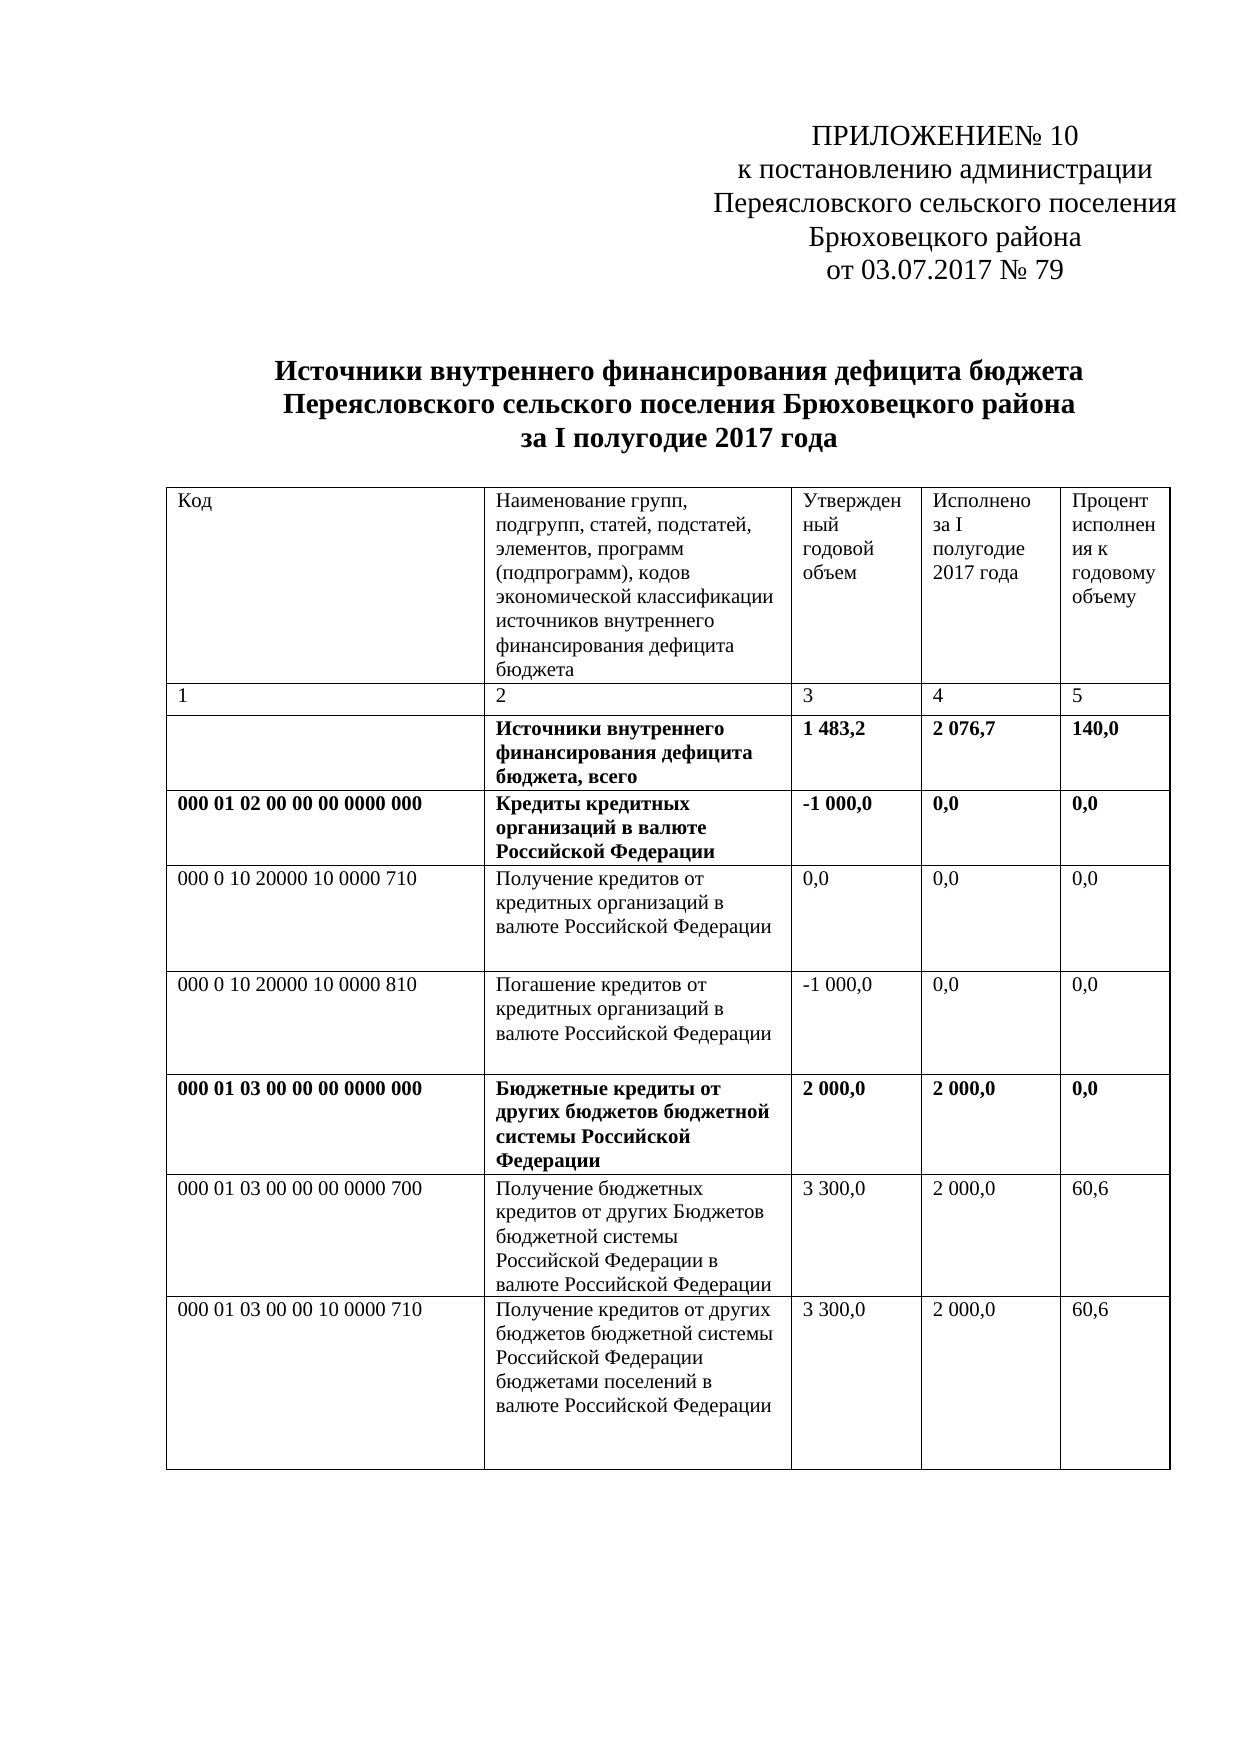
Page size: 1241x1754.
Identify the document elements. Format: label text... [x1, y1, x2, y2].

table_cell Получение кредитов от кредитных организаций в валюте Российской Федерации [485, 866, 791, 971]
table_cell 4 [922, 684, 1060, 715]
table_cell Кредиты кредитных организаций в валюте Российской Федерации [485, 791, 791, 865]
table_cell 2 076,7 [922, 716, 1060, 789]
table_cell 140,0 [1061, 716, 1169, 789]
text к постановлению администрации [177, 152, 1181, 185]
table_cell 000 01 03 00 00 00 0000 700 [167, 1175, 484, 1296]
text Брюховецкого района [177, 219, 1181, 252]
table_cell 5 [1061, 684, 1169, 715]
table_cell -1 000,0 [792, 791, 921, 865]
table_cell 0,0 [1061, 972, 1169, 1074]
table_cell 3 300,0 [792, 1175, 921, 1296]
table_cell 2 000,0 [792, 1075, 921, 1174]
table_cell 000 01 03 00 00 10 0000 710 [167, 1297, 484, 1469]
table_cell 60,6 [1061, 1175, 1169, 1296]
table_cell 000 01 03 00 00 00 0000 000 [167, 1075, 484, 1174]
table_cell 0,0 [1061, 791, 1169, 865]
table_cell -1 000,0 [792, 972, 921, 1074]
table_cell 1 [167, 684, 484, 715]
table_cell Погашение кредитов от кредитных организаций в валюте Российской Федерации [485, 972, 791, 1074]
table_cell 0,0 [1061, 1075, 1169, 1174]
table_cell 2 000,0 [922, 1297, 1060, 1469]
table_cell Получение кредитов от других бюджетов бюджетной системы Российской Федерации бюджетами поселений в валюте Российской Федерации [485, 1297, 791, 1469]
table_header Процент исполнения к годовому объему [1061, 488, 1169, 682]
table_cell Источники внутреннего финансирования дефицита бюджета, всего [485, 716, 791, 789]
text Переясловского сельского поселения Брюховецкого района [177, 386, 1181, 420]
text Источники внутреннего финансирования дефицита бюджета [177, 353, 1181, 386]
table_cell 0,0 [792, 866, 921, 971]
table_header Исполнено за I полугодие 2017 года [922, 488, 1060, 682]
table_cell 2 000,0 [922, 1075, 1060, 1174]
table_cell 0,0 [922, 972, 1060, 1074]
table_header Код [167, 488, 484, 682]
table_header Утвержденный годовой объем [792, 488, 921, 682]
table_cell 3 [792, 684, 921, 715]
table_header Наименование групп, подгрупп, статей, подстатей, элементов, программ (подпрограмм), кодов экономической классификации источников внутреннего финансирования дефицита бюджета [485, 488, 791, 682]
table_cell 1 483,2 [792, 716, 921, 789]
text ПРИЛОЖЕНИЕ№ 10 [177, 118, 1181, 152]
text за I полугодие 2017 года [177, 420, 1181, 453]
table_cell Бюджетные кредиты от других бюджетов бюджетной системы Российской Федерации [485, 1075, 791, 1174]
table_cell 0,0 [922, 866, 1060, 971]
table_cell 0,0 [922, 791, 1060, 865]
table_cell [167, 716, 484, 789]
text от 03.07.2017 № 79 [177, 252, 1181, 286]
table_cell 2 000,0 [922, 1175, 1060, 1296]
table_cell 60,6 [1061, 1297, 1169, 1469]
text Переясловского сельского поселения [177, 185, 1181, 219]
table_cell 000 0 10 20000 10 0000 810 [167, 972, 484, 1074]
table_cell Получение бюджетных кредитов от других Бюджетов бюджетной системы Российской Федерации в валюте Российской Федерации [485, 1175, 791, 1296]
table_cell 2 [485, 684, 791, 715]
table_cell 000 01 02 00 00 00 0000 000 [167, 791, 484, 865]
table_cell 3 300,0 [792, 1297, 921, 1469]
table_cell 000 0 10 20000 10 0000 710 [167, 866, 484, 971]
table_cell 0,0 [1061, 866, 1169, 971]
